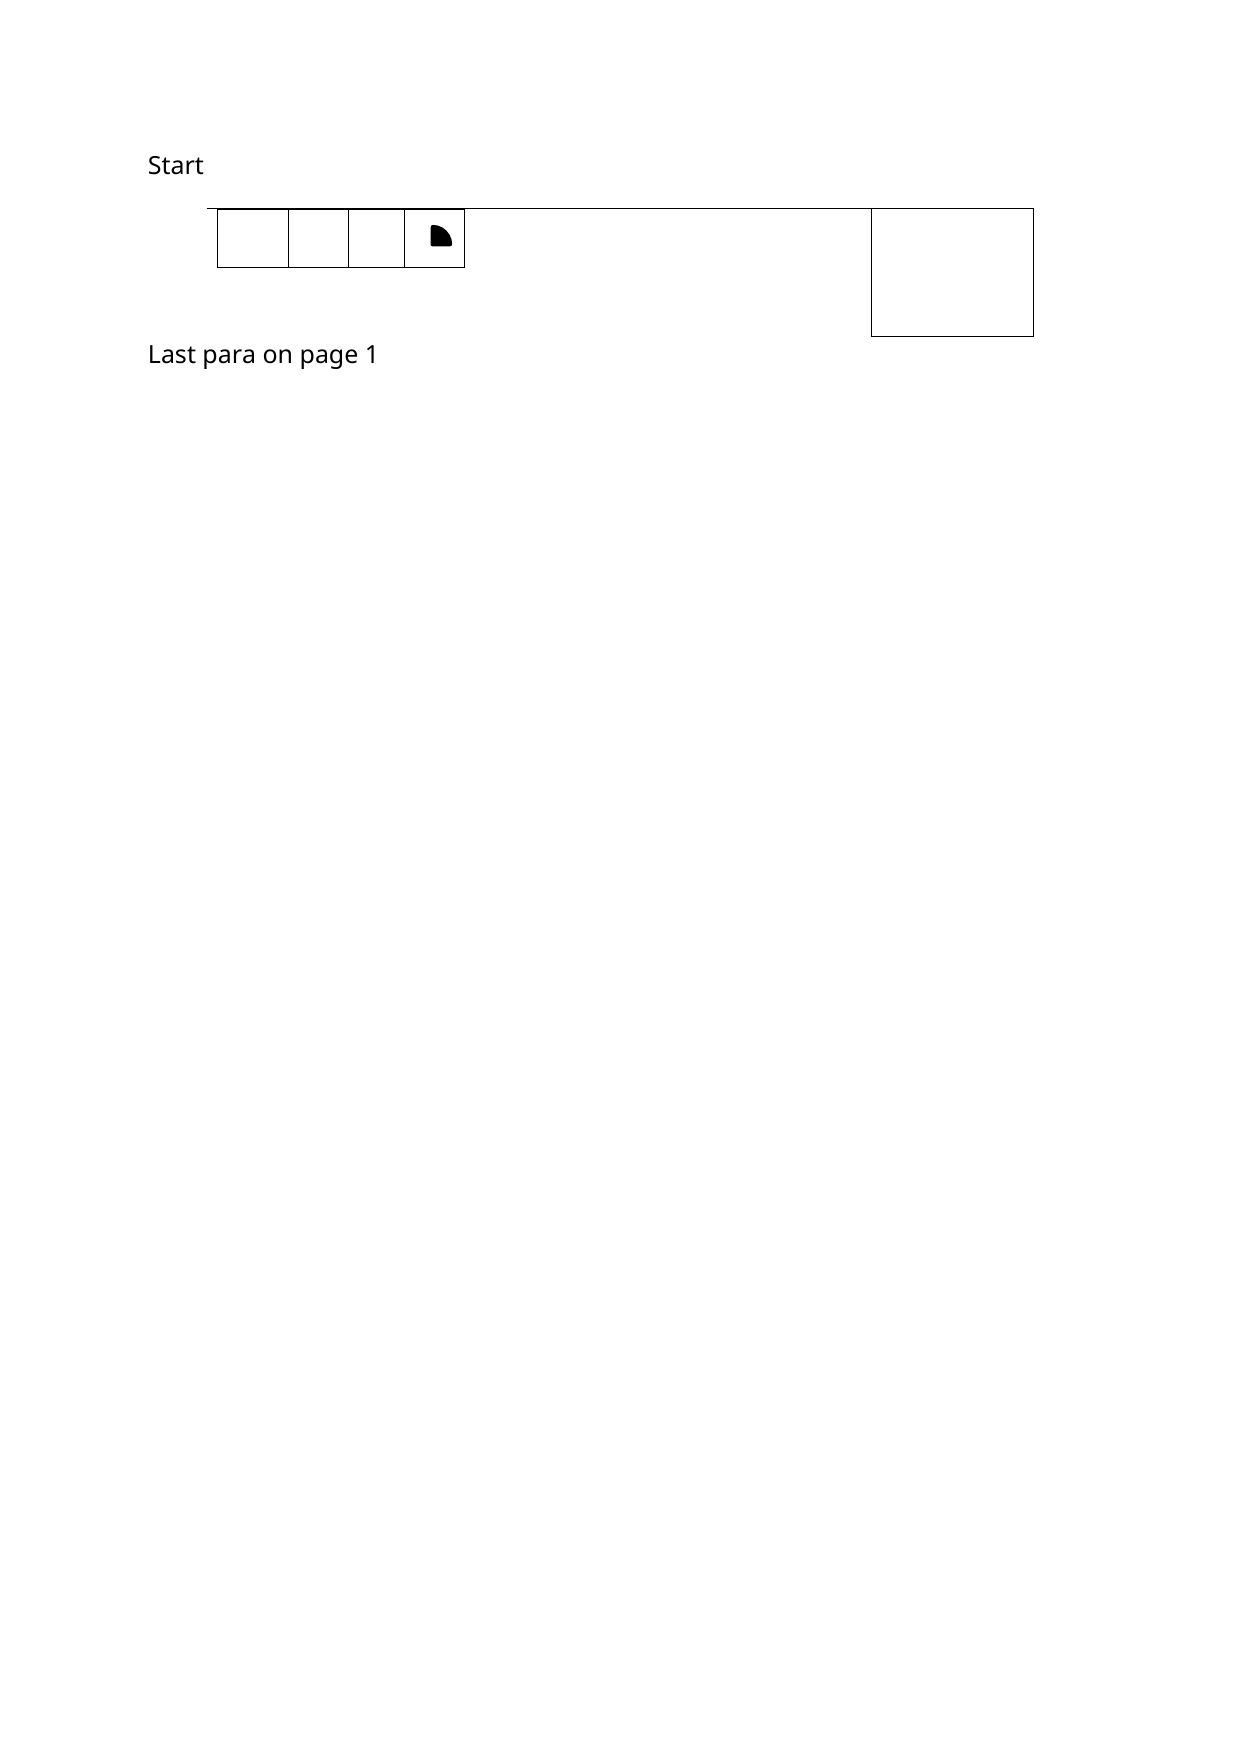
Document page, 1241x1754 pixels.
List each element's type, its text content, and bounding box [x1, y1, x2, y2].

text Start [148, 148, 1092, 182]
table_header [207, 209, 871, 336]
table_header [872, 209, 1033, 336]
text Last para on page 1 [148, 337, 1092, 371]
